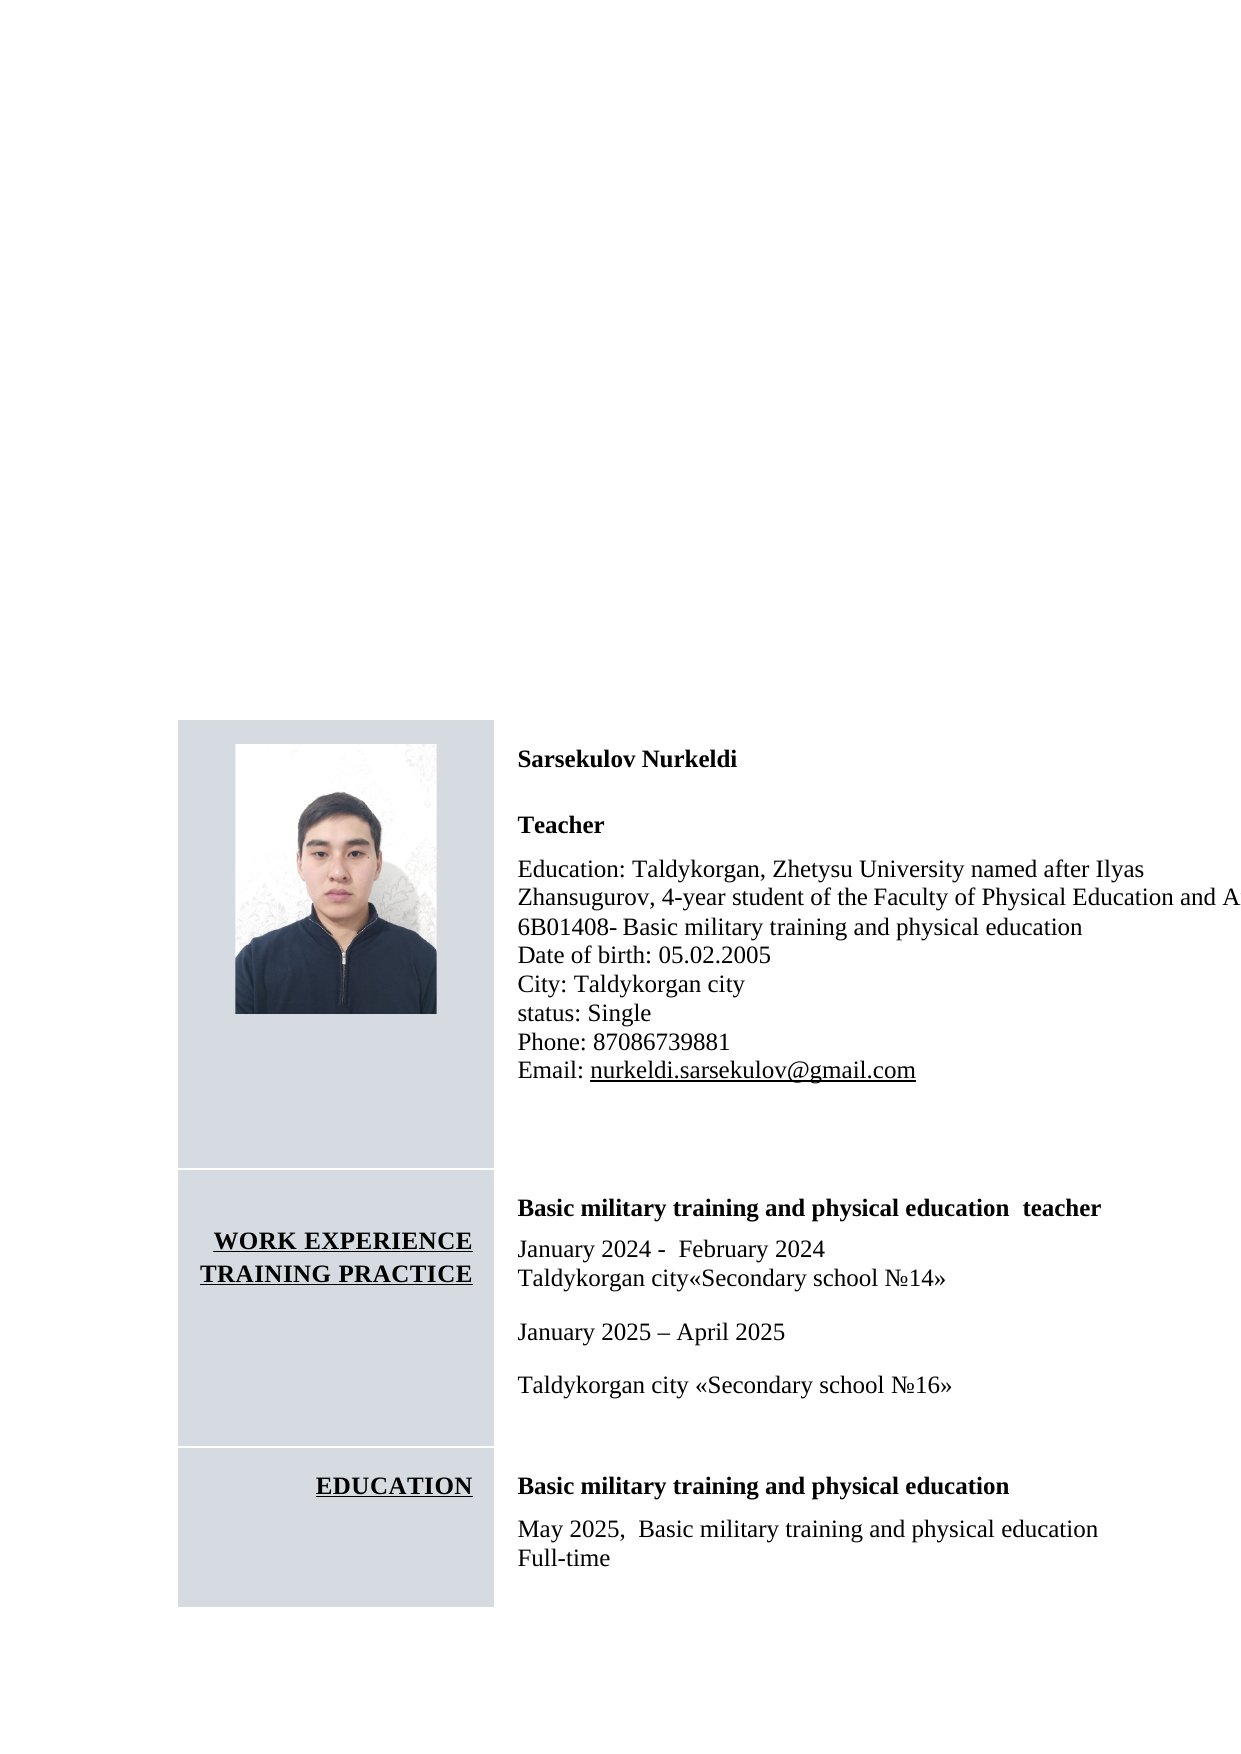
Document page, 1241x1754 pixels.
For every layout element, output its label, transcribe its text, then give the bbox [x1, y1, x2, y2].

picture [235, 744, 437, 1014]
table_cell Basic military training and physical education teacher January 2024 - February 2024 Taldykorgan city«Secondary school №14» January 2025 – April 2025 Taldykorgan city «Secondary school №16» [496, 1170, 1239, 1446]
table_cell WORK EXPERIENCE TRAINING PRACTICE [178, 1170, 494, 1446]
table_header [178, 720, 494, 1168]
table_header Sarsekulov Nurkeldi Teacher Education: Taldykorgan, Zhetysu University named after Ilyas Zhansugurov, 4-year student of the Faculty of Physical Education and Arts 6В01408- Basic military training and physical education Date of birth: 05.02.2005 City: Taldykorgan city status: Single Phone: 87086739881 Email: nurkeldi.sarsekulov@gmail.com [496, 722, 1239, 1168]
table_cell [496, 1448, 1239, 1607]
table_cell EDUCATION [178, 1448, 494, 1607]
